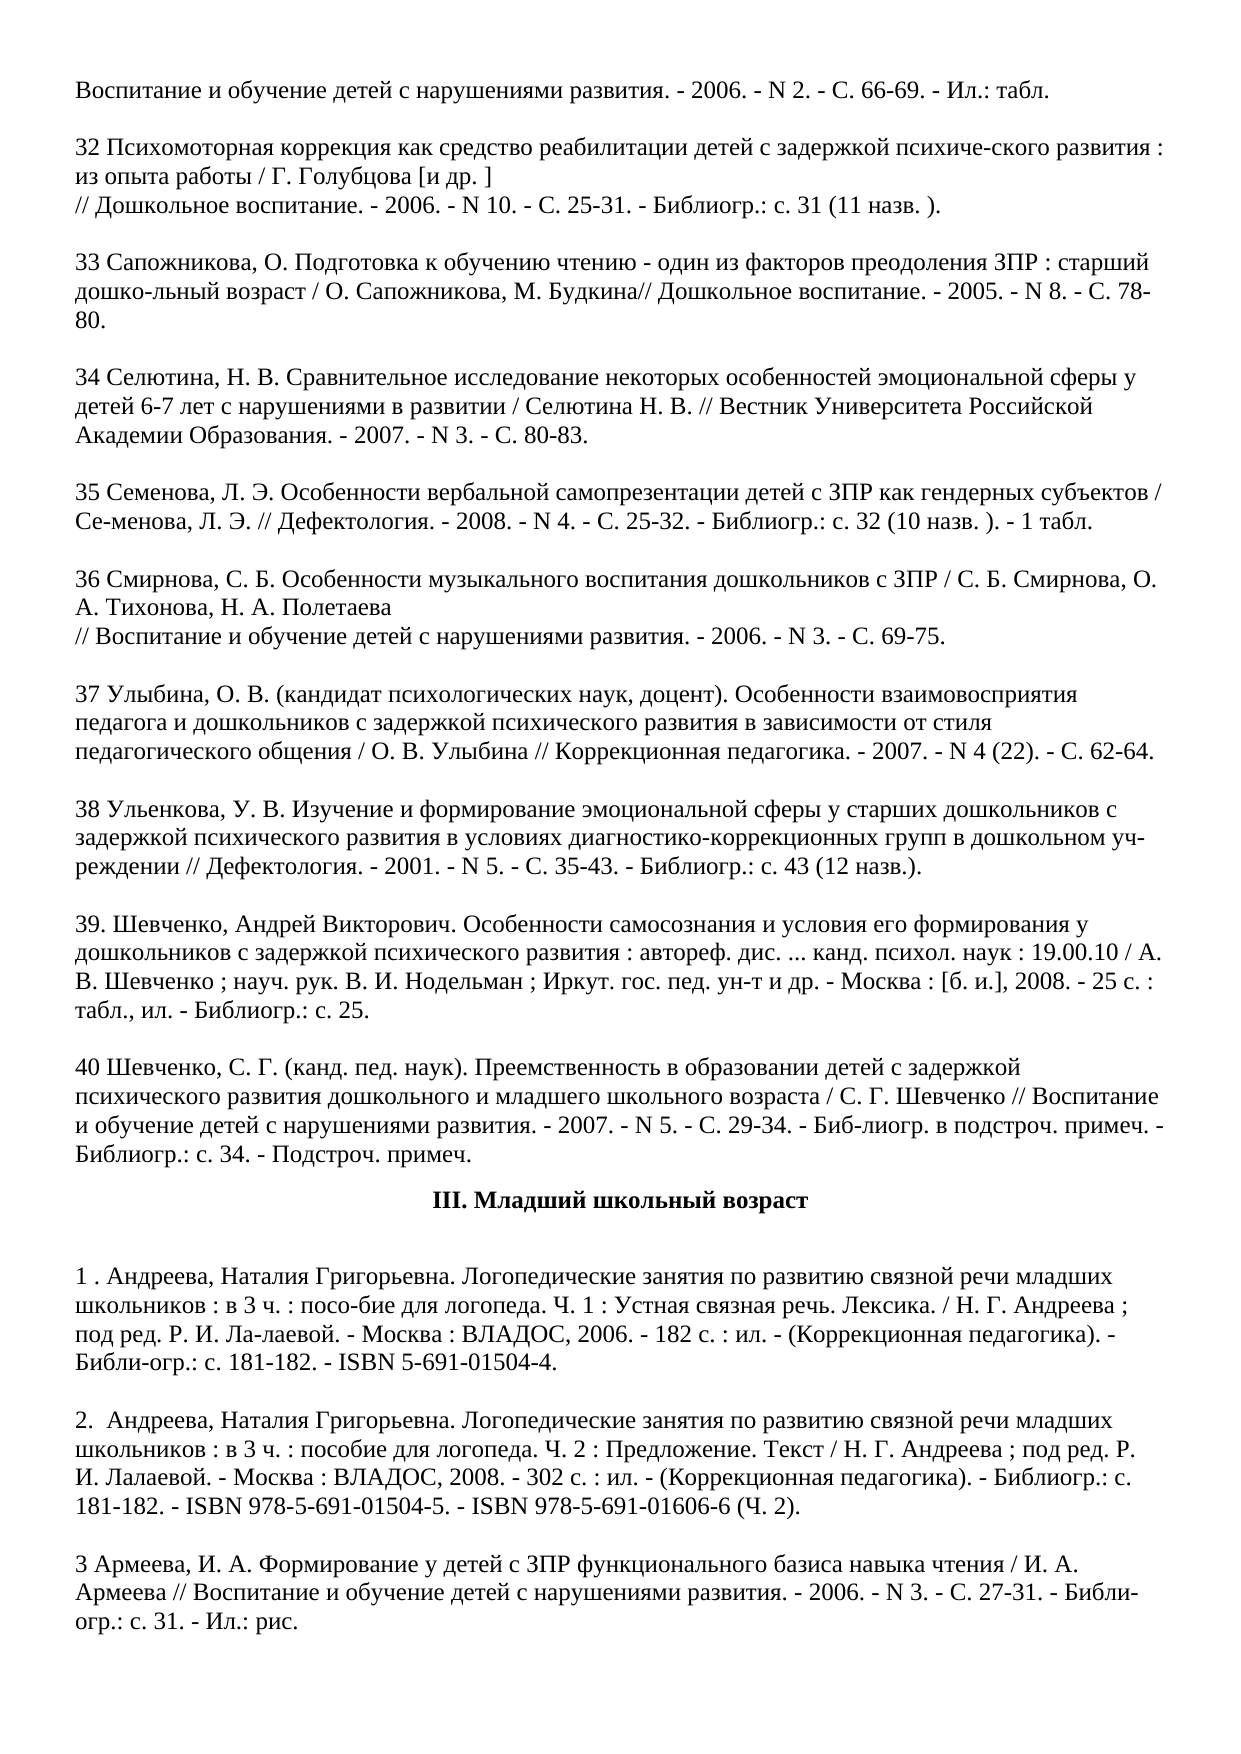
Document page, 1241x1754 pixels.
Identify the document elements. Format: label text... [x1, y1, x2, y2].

text III. Младший школьный возраст [75, 1186, 1165, 1214]
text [75, 1232, 1165, 1664]
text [75, 75, 1165, 1167]
